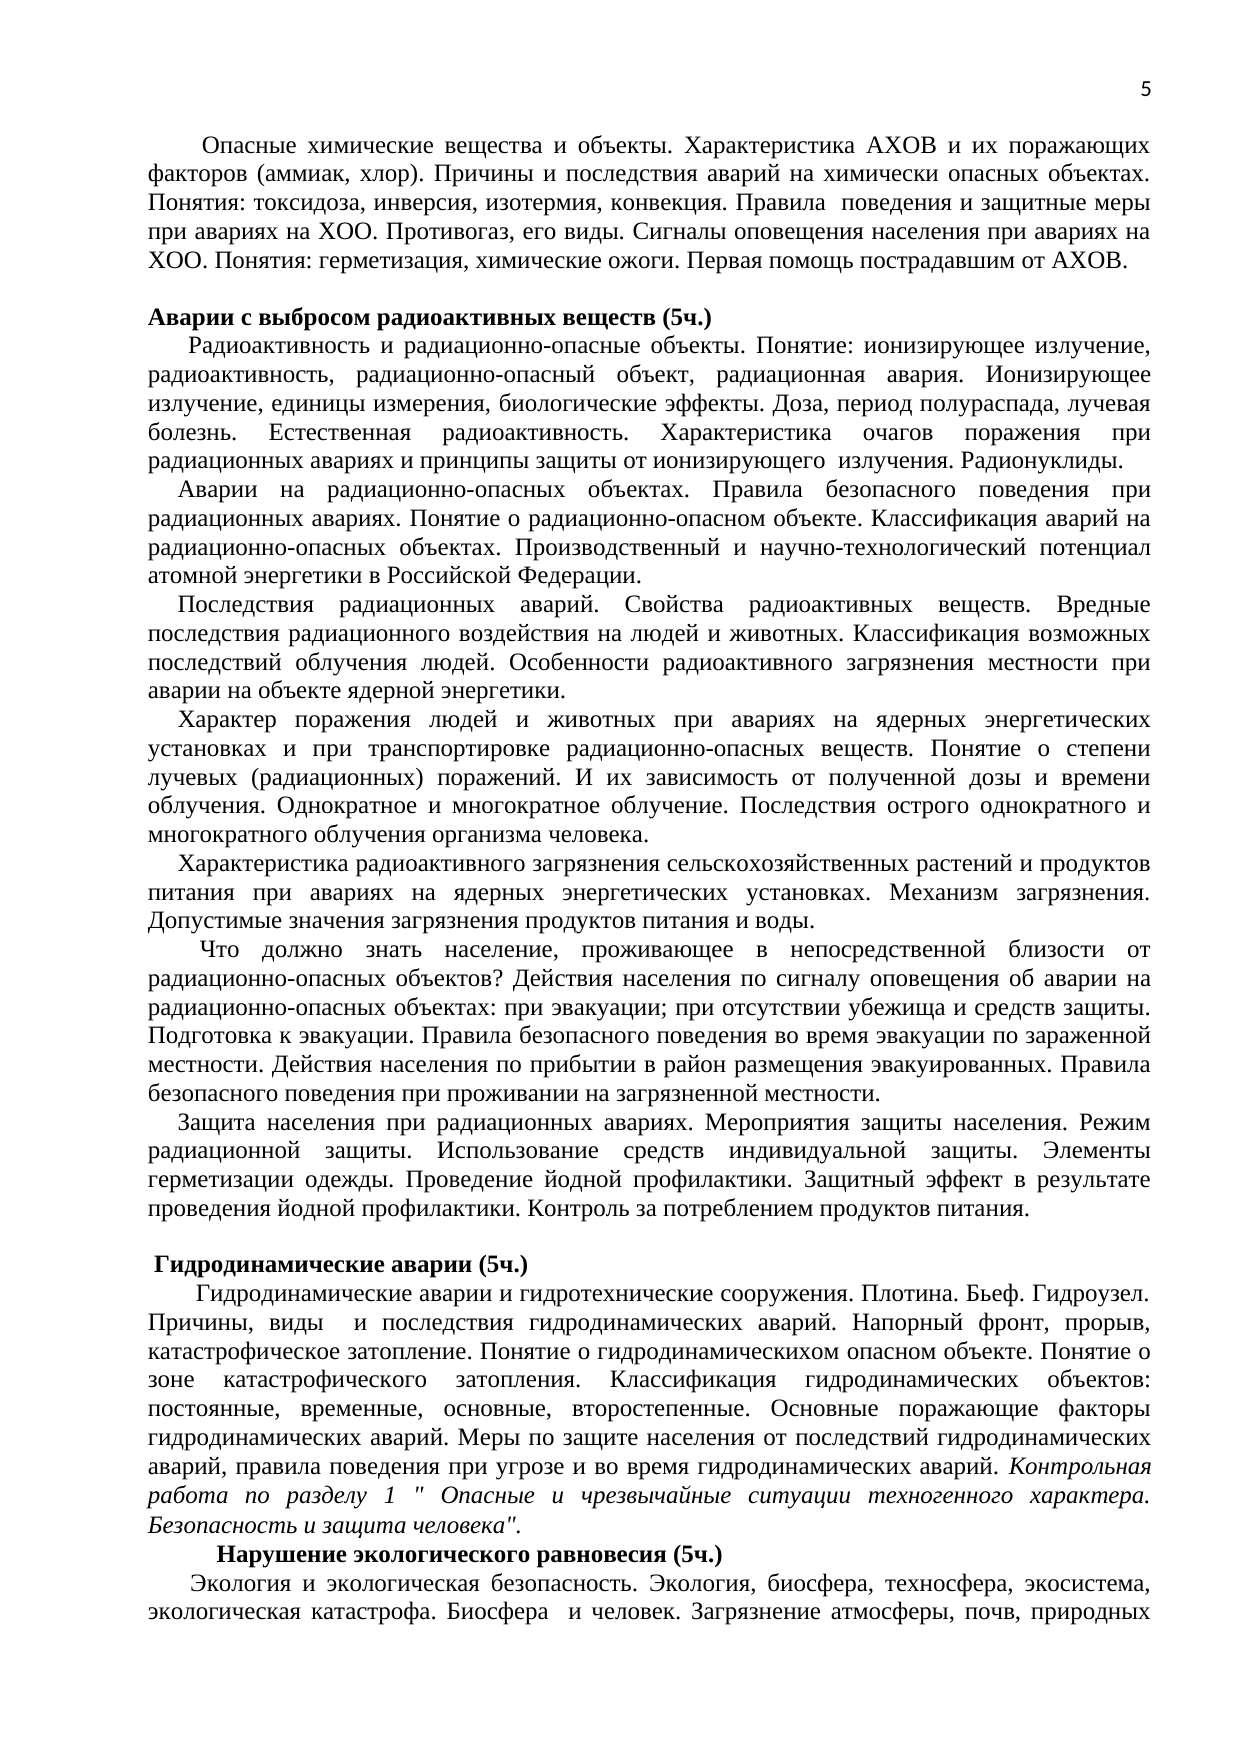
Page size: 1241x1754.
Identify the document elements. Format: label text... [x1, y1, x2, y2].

text Радиоактивность и радиационно-опасные объекты. Понятие: ионизирующее излучение, радиоактивность, радиационно-опасный объект, радиационная авария. Ионизирующее излучение, единицы измерения, биологические эффекты. Доза, период полураспада, лучевая болезнь. Естественная радиоактивность. Характеристика очагов поражения при радиационных авариях и принципы защиты от ионизирующего излучения. Радионуклиды. [148, 330, 1152, 474]
text Характеристика радиоактивного загрязнения сельскохозяйственных растений и продуктов питания при авариях на ядерных энергетических установках. Механизм загрязнения. Допустимые значения загрязнения продуктов питания и воды. [148, 848, 1152, 934]
text Нарушение экологического равновесия (5ч.) [148, 1539, 1152, 1568]
text Последствия радиационных аварий. Свойства радиоактивных веществ. Вредные последствия радиационного воздействия на людей и животных. Классификация возможных последствий облучения людей. Особенности радиоактивного загрязнения местности при аварии на объекте ядерной энергетики. [148, 589, 1152, 704]
text Аварии с выбросом радиоактивных веществ (5ч.) [148, 302, 1152, 330]
text Гидродинамические аварии (5ч.) [148, 1249, 1152, 1278]
text Защита населения при радиационных авариях. Мероприятия защиты населения. Режим радиационной защиты. Использование средств индивидуальной защиты. Элементы герметизации одежды. Проведение йодной профилактики. Защитный эффект в результате проведения йодной профилактики. Контроль за потреблением продуктов питания. [148, 1107, 1152, 1222]
text Что должно знать население, проживающее в непосредственной близости от радиационно-опасных объектов? Действия населения по сигналу оповещения об аварии на радиационно-опасных объектах: при эвакуации; при отсутствии убежища и средств защиты. Подготовка к эвакуации. Правила безопасного поведения во время эвакуации по зараженной местности. Действия населения по прибытии в район размещения эвакуированных. Правила безопасного поведения при проживании на загрязненной местности. [148, 934, 1152, 1107]
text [148, 1568, 1152, 1625]
text Гидродинамические аварии и гидротехнические сооружения. Плотина. Бьеф. Гидроузел. Причины, виды и последствия гидродинамических аварий. Напорный фронт, прорыв, катастрофическое затопление. Понятие о гидродинамическихом опасном объекте. Понятие о зоне катастрофического затопления. Классификация гидродинамических объектов: постоянные, временные, основные, второстепенные. Основные поражающие факторы гидродинамических аварий. Меры по защите населения от последствий гидродинамических аварий, правила поведения при угрозе и во время гидродинамических аварий. Контрольная работа по разделу 1 " Опасные и чрезвычайные ситуации техногенного характера. Безопасность и защита человека". [148, 1278, 1152, 1539]
text Опасные химические вещества и объекты. Характеристика АХОВ и их поражающих факторов (аммиак, хлор). Причины и последствия аварий на химически опасных объектах. Понятия: токсидоза, инверсия, изотермия, конвекция. Правила поведения и защитные меры при авариях на ХОО. Противогаз, его виды. Сигналы оповещения населения при авариях на ХОО. Понятия: герметизация, химические ожоги. Первая помощь пострадавшим от АХОВ. [148, 130, 1152, 273]
text Аварии на радиационно-опасных объектах. Правила безопасного поведения при радиационных авариях. Понятие о радиационно-опасном объекте. Классификация аварий на радиационно-опасных объектах. Производственный и научно-технологический потенциал атомной энергетики в Российской Федерации. [148, 474, 1152, 589]
text Характер поражения людей и животных при авариях на ядерных энергетических установках и при транспортировке радиационно-опасных веществ. Понятие о степени лучевых (радиационных) поражений. И их зависимость от полученной дозы и времени облучения. Однократное и многократное облучение. Последствия острого однократного и многократного облучения организма человека. [148, 704, 1152, 848]
